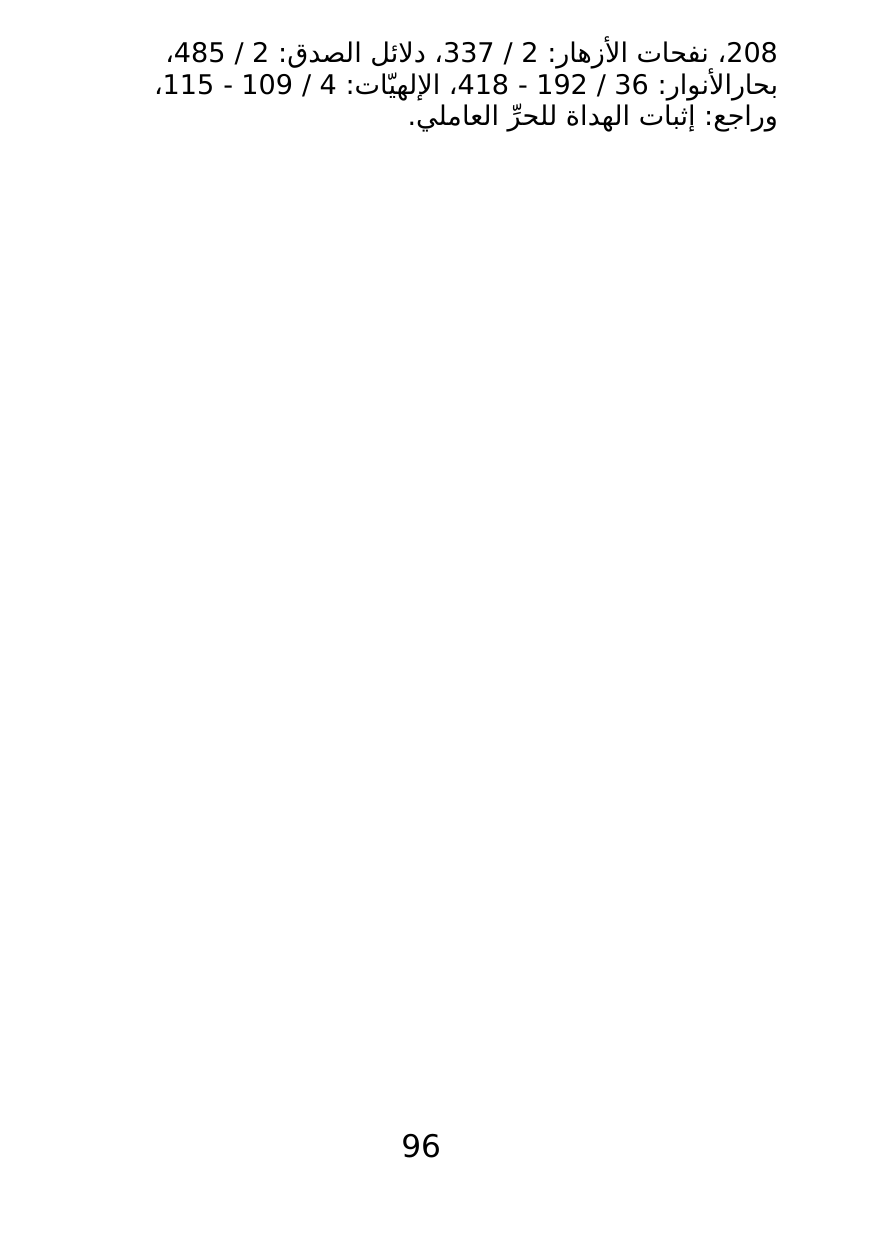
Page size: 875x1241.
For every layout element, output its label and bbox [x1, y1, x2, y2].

text [94, 37, 778, 132]
